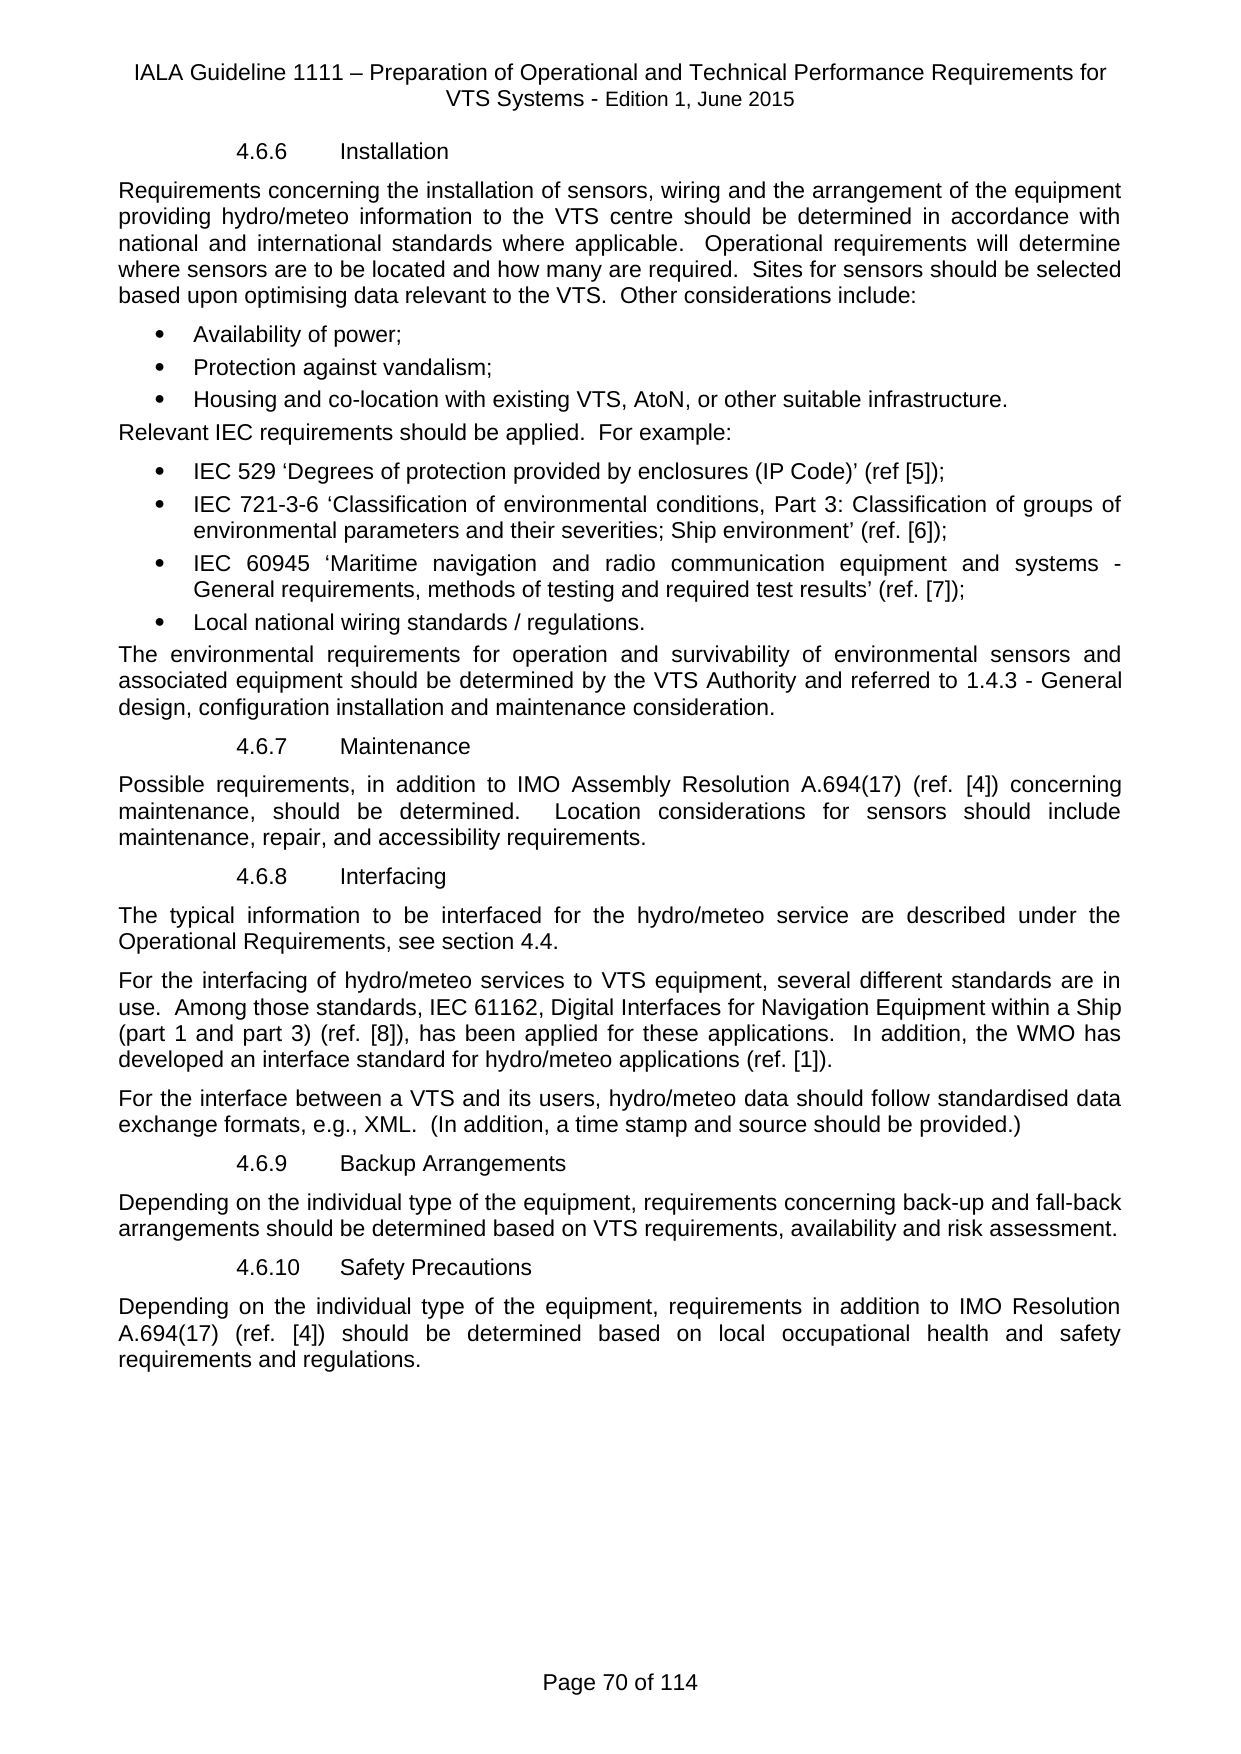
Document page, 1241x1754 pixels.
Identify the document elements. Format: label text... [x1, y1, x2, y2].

text IEC 721-3-6 ‘Classification of environmental conditions, Part 3: Classification of groups of environmental parameters and their severities; Ship environment’ (ref. [6]); [156, 491, 1122, 543]
text Housing and co-location with existing VTS, AtoN, or other suitable infrastructure. [156, 386, 1122, 413]
text Requirements concerning the installation of sensors, wiring and the arrangement of the equipment providing hydro/meteo information to the VTS centre should be determined in accordance with national and international standards where applicable. Operational requirements will determine where sensors are to be located and how many are required. Sites for sensors should be selected based upon optimising data relevant to the VTS. Other considerations include: [118, 177, 1122, 309]
text Depending on the individual type of the equipment, requirements concerning back-up and fall-back arrangements should be determined based on VTS requirements, availability and risk assessment. [118, 1189, 1122, 1242]
text Availability of power; [156, 321, 1122, 348]
text Local national wiring standards / regulations. [156, 608, 1122, 635]
text Possible requirements, in addition to IMO Assembly Resolution A.694(17) (ref. [4]) concerning maintenance, should be determined. Location considerations for sensors should include maintenance, repair, and accessibility requirements. [118, 771, 1122, 851]
subtitle Maintenance [236, 733, 1122, 759]
subtitle Installation [236, 138, 1122, 164]
text For the interfacing of hydro/meteo services to VTS equipment, several different standards are in use. Among those standards, IEC 61162, Digital Interfaces for Navigation Equipment within a Ship (part 1 and part 3) (ref. [8]), has been applied for these applications. In addition, the WMO has developed an interface standard for hydro/meteo applications (ref. [1]). [118, 967, 1122, 1072]
text The typical information to be interfaced for the hydro/meteo service are described under the Operational Requirements, see section 4.5. [118, 902, 1122, 954]
text IEC 529 ‘Degrees of protection provided by enclosures (IP Code)’ (ref [5]); [156, 458, 1122, 484]
text Relevant IEC requirements should be applied. For example: [118, 419, 1122, 445]
subtitle Backup Arrangements [236, 1150, 1122, 1177]
subtitle Safety Precautions [236, 1254, 1122, 1281]
text Depending on the individual type of the equipment, requirements in addition to IMO Resolution A.694(17) (ref. [4]) should be determined based on local occupational health and safety requirements and regulations. [118, 1293, 1122, 1372]
text IEC 60945 ‘Maritime navigation and radio communication equipment and systems - General requirements, methods of testing and required test results’ (ref. [7]); [156, 549, 1122, 602]
text The environmental requirements for operation and survivability of environmental sensors and associated equipment should be determined by the VTS Authority and referred to 1.4.3 - General design, configuration installation and maintenance consideration. [118, 641, 1122, 720]
subtitle Interfacing [236, 863, 1122, 889]
text For the interface between a VTS and its users, hydro/meteo data should follow standardised data exchange formats, e.g., XML. (In addition, a time stamp and source should be provided.) [118, 1085, 1122, 1138]
text Protection against vandalism; [156, 354, 1122, 380]
